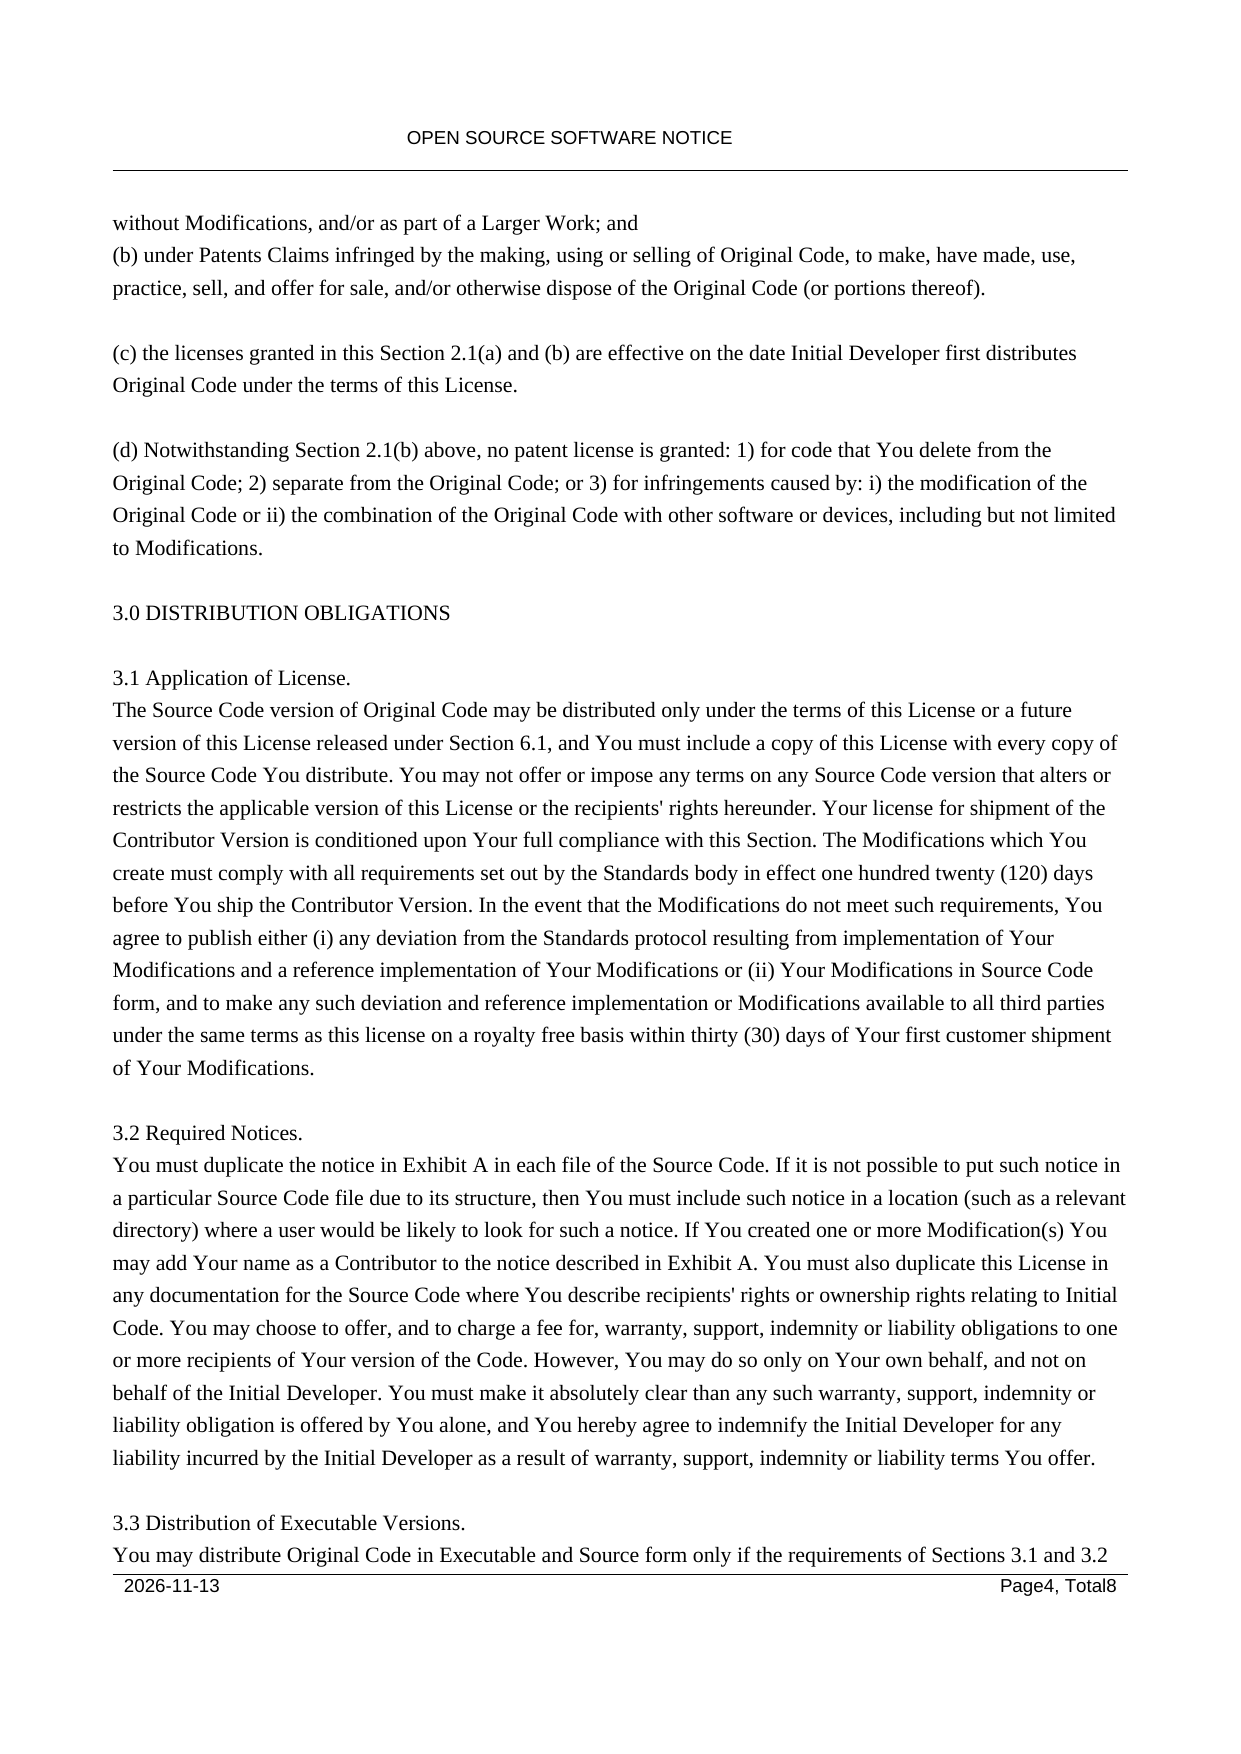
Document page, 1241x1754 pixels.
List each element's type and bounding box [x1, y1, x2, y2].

text [112, 206, 1128, 1571]
